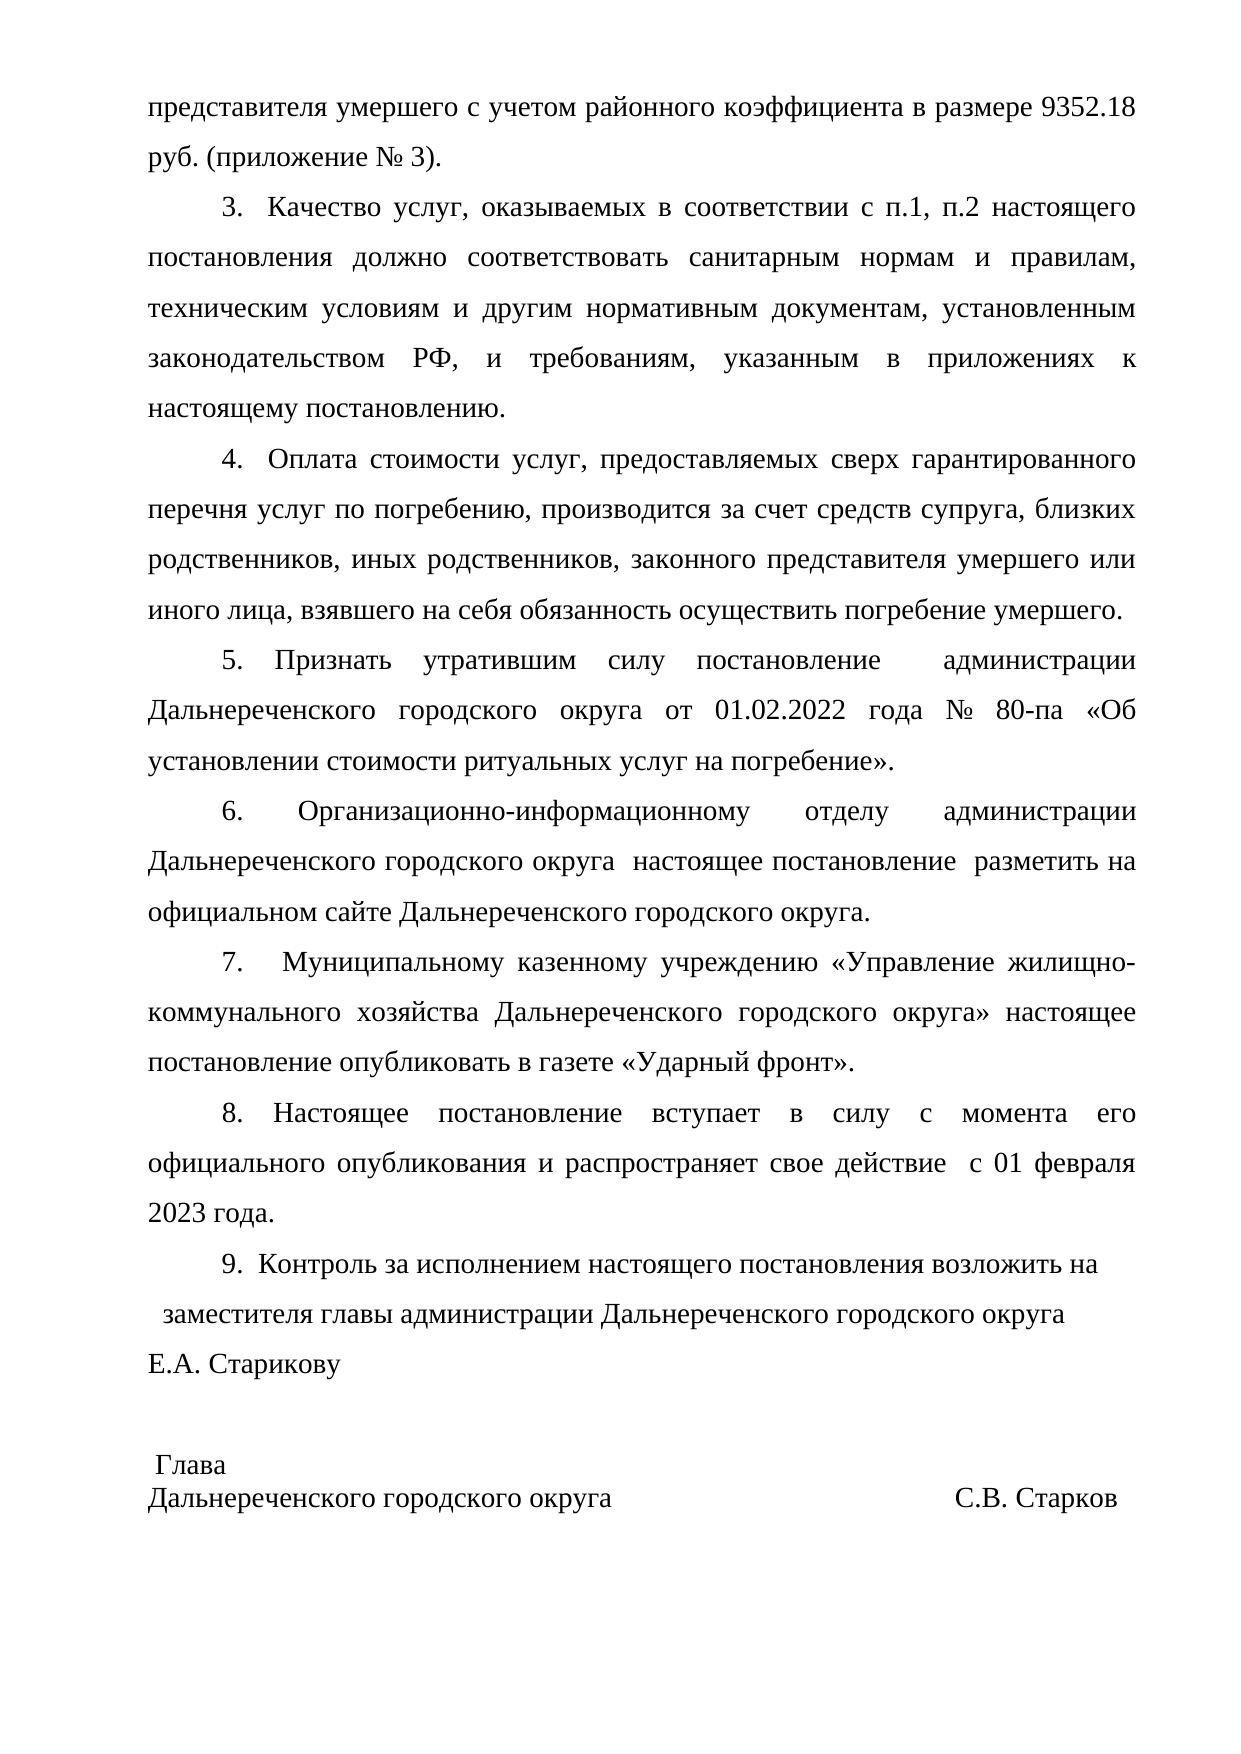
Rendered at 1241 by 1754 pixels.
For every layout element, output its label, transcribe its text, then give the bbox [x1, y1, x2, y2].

text 6. Организационно-информационному отделу администрации Дальнереченского городского округа настоящее постановление разметить на официальном сайте Дальнереченского городского округа. [148, 793, 1137, 927]
text Е.А. Старикову [148, 1346, 1137, 1380]
text 5. Признать утратившим силу постановление администрации Дальнереченского городского округа от 01.02.2022 года № 80-па «Об установлении стоимости ритуальных услуг на погребение». [148, 642, 1137, 776]
text Глава [148, 1447, 1137, 1481]
text заместителя главы администрации Дальнереченского городского округа [148, 1296, 1137, 1330]
text 3. Качество услуг, оказываемых в соответствии с п.1, п.2 настоящего постановления должно соответствовать санитарным нормам и правилам, техническим условиям и другим нормативным документам, установленным законодательством РФ, и требованиям, указанным в приложениях к настоящему постановлению. [148, 189, 1137, 424]
text 4. Оплата стоимости услуг, предоставляемых сверх гарантированного перечня услуг по погребению, производится за счет средств супруга, близких родственников, иных родственников, законного представителя умершего или иного лица, взявшего на себя обязанность осуществить погребение умершего. [148, 441, 1137, 625]
text 7. Муниципальному казенному учреждению «Управление жилищно-коммунального хозяйства Дальнереченского городского округа» настоящее постановление опубликовать в газете «Ударный фронт». [148, 944, 1137, 1078]
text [148, 89, 1137, 172]
text 9. Контроль за исполнением настоящего постановления возложить на [148, 1246, 1137, 1279]
text Дальнереченского городского округа С.В. Старков [148, 1481, 1137, 1514]
text 8. Настоящее постановление вступает в силу с момента его официального опубликования и распространяет свое действие с 01 февраля 2023 года. [148, 1095, 1137, 1229]
